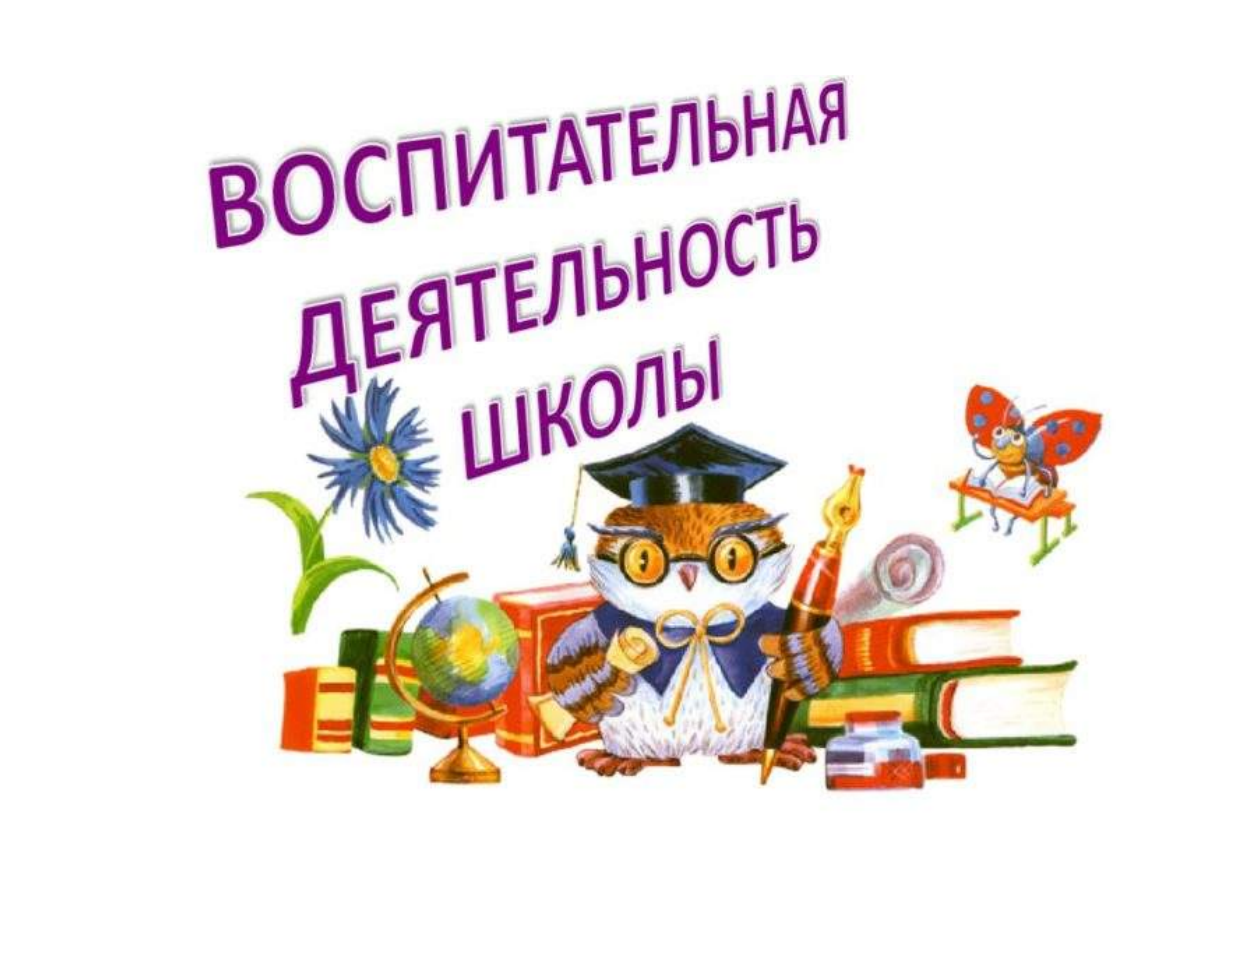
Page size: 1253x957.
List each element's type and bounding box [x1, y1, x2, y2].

picture [150, 75, 1222, 878]
